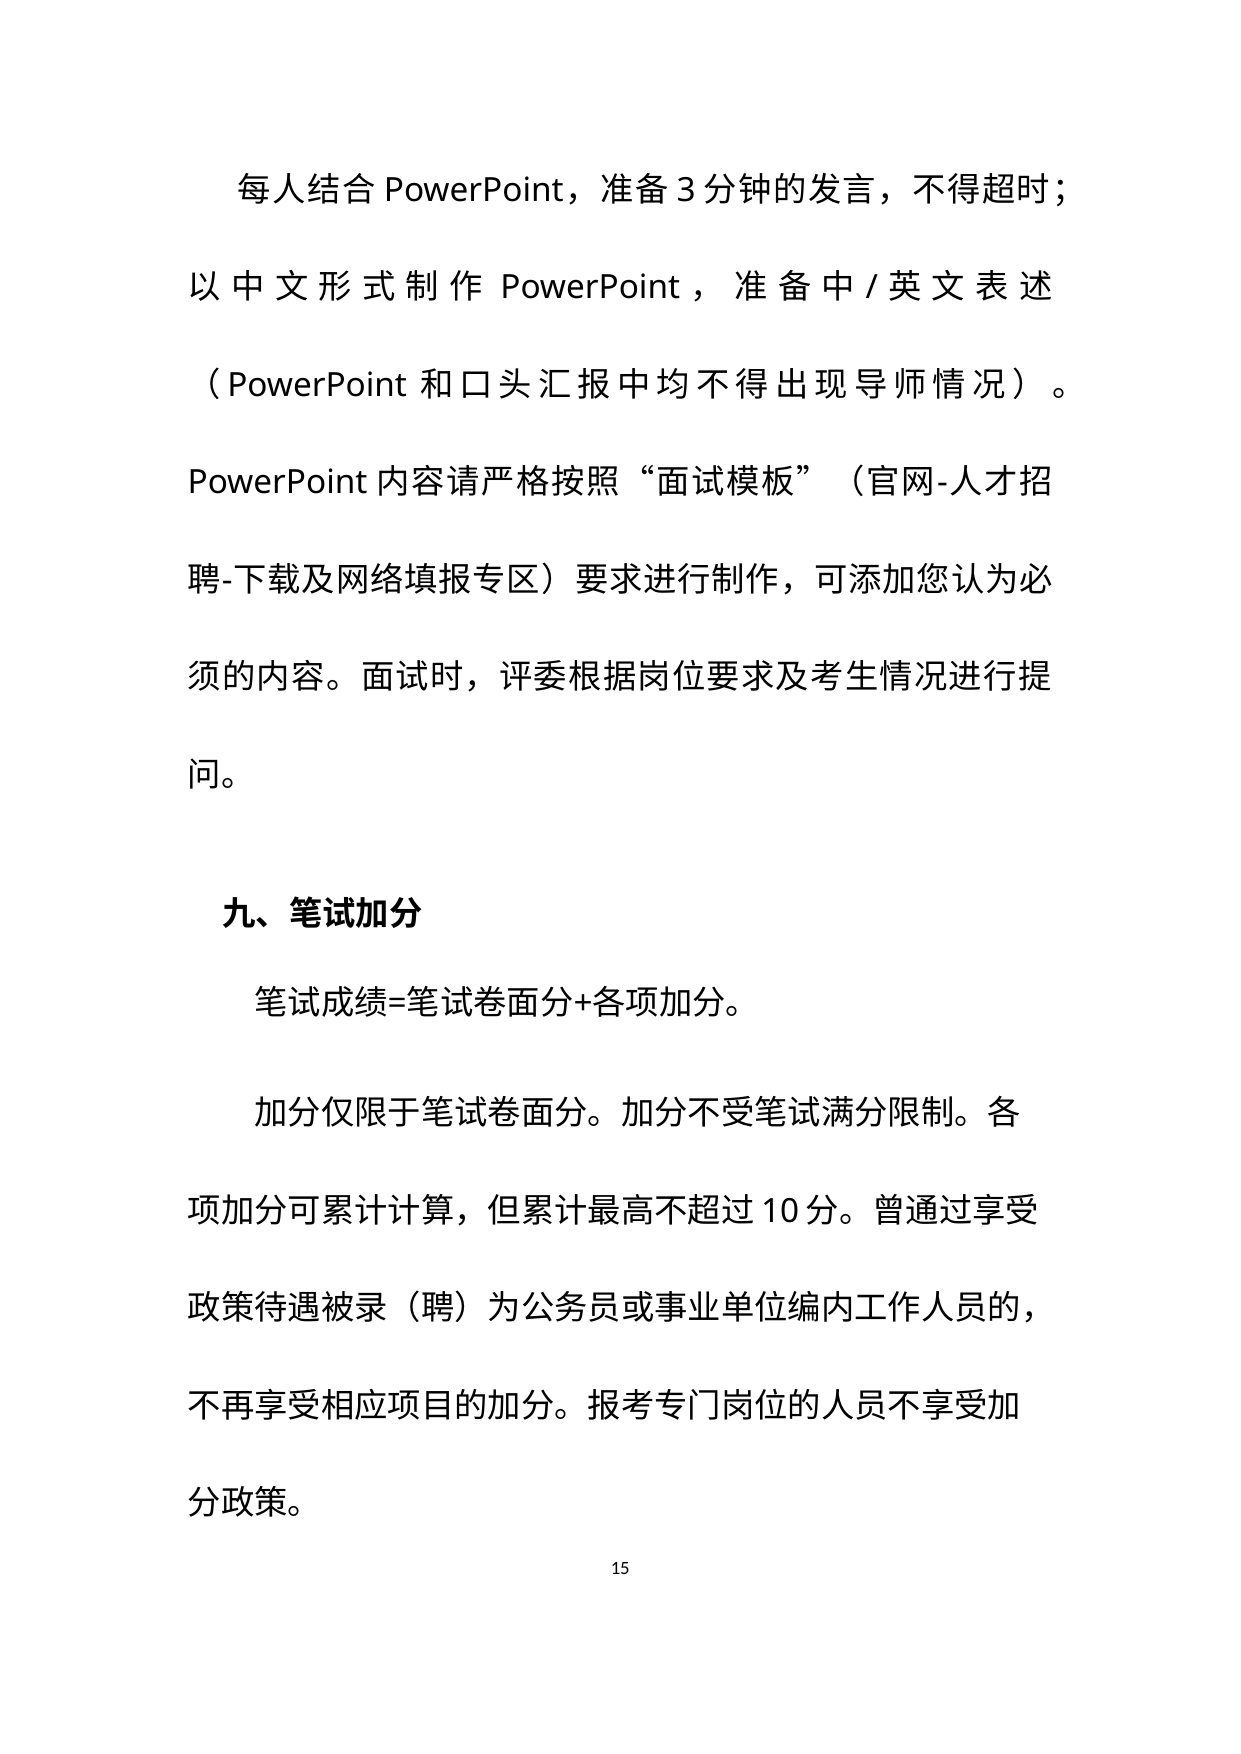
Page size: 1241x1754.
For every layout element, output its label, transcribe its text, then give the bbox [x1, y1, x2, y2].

text 加分仅限于笔试卷面分。加分不受笔试满分限制。各项加分可累计计算，但累计最高不超过10分。曾通过享受政策待遇被录（聘）为公务员或事业单位编内工作人员的，不再享受相应项目的加分。报考专门岗位的人员不享受加分政策。 [187, 1078, 1053, 1533]
text 每人结合PowerPoint，准备3分钟的发言，不得超时；以中文形式制作PowerPoint，准备中/英文表述（PowerPoint和口头汇报中均不得出现导师情况）。PowerPoint内容请严格按照“面试模板”（官网-人才招聘-下载及网络填报专区）要求进行制作，可添加您认为必须的内容。面试时，评委根据岗位要求及考生情况进行提问。 [187, 154, 1053, 804]
text 笔试成绩=笔试卷面分+各项加分。 [187, 968, 1053, 1033]
subtitle 九、笔试加分 [187, 878, 1053, 943]
